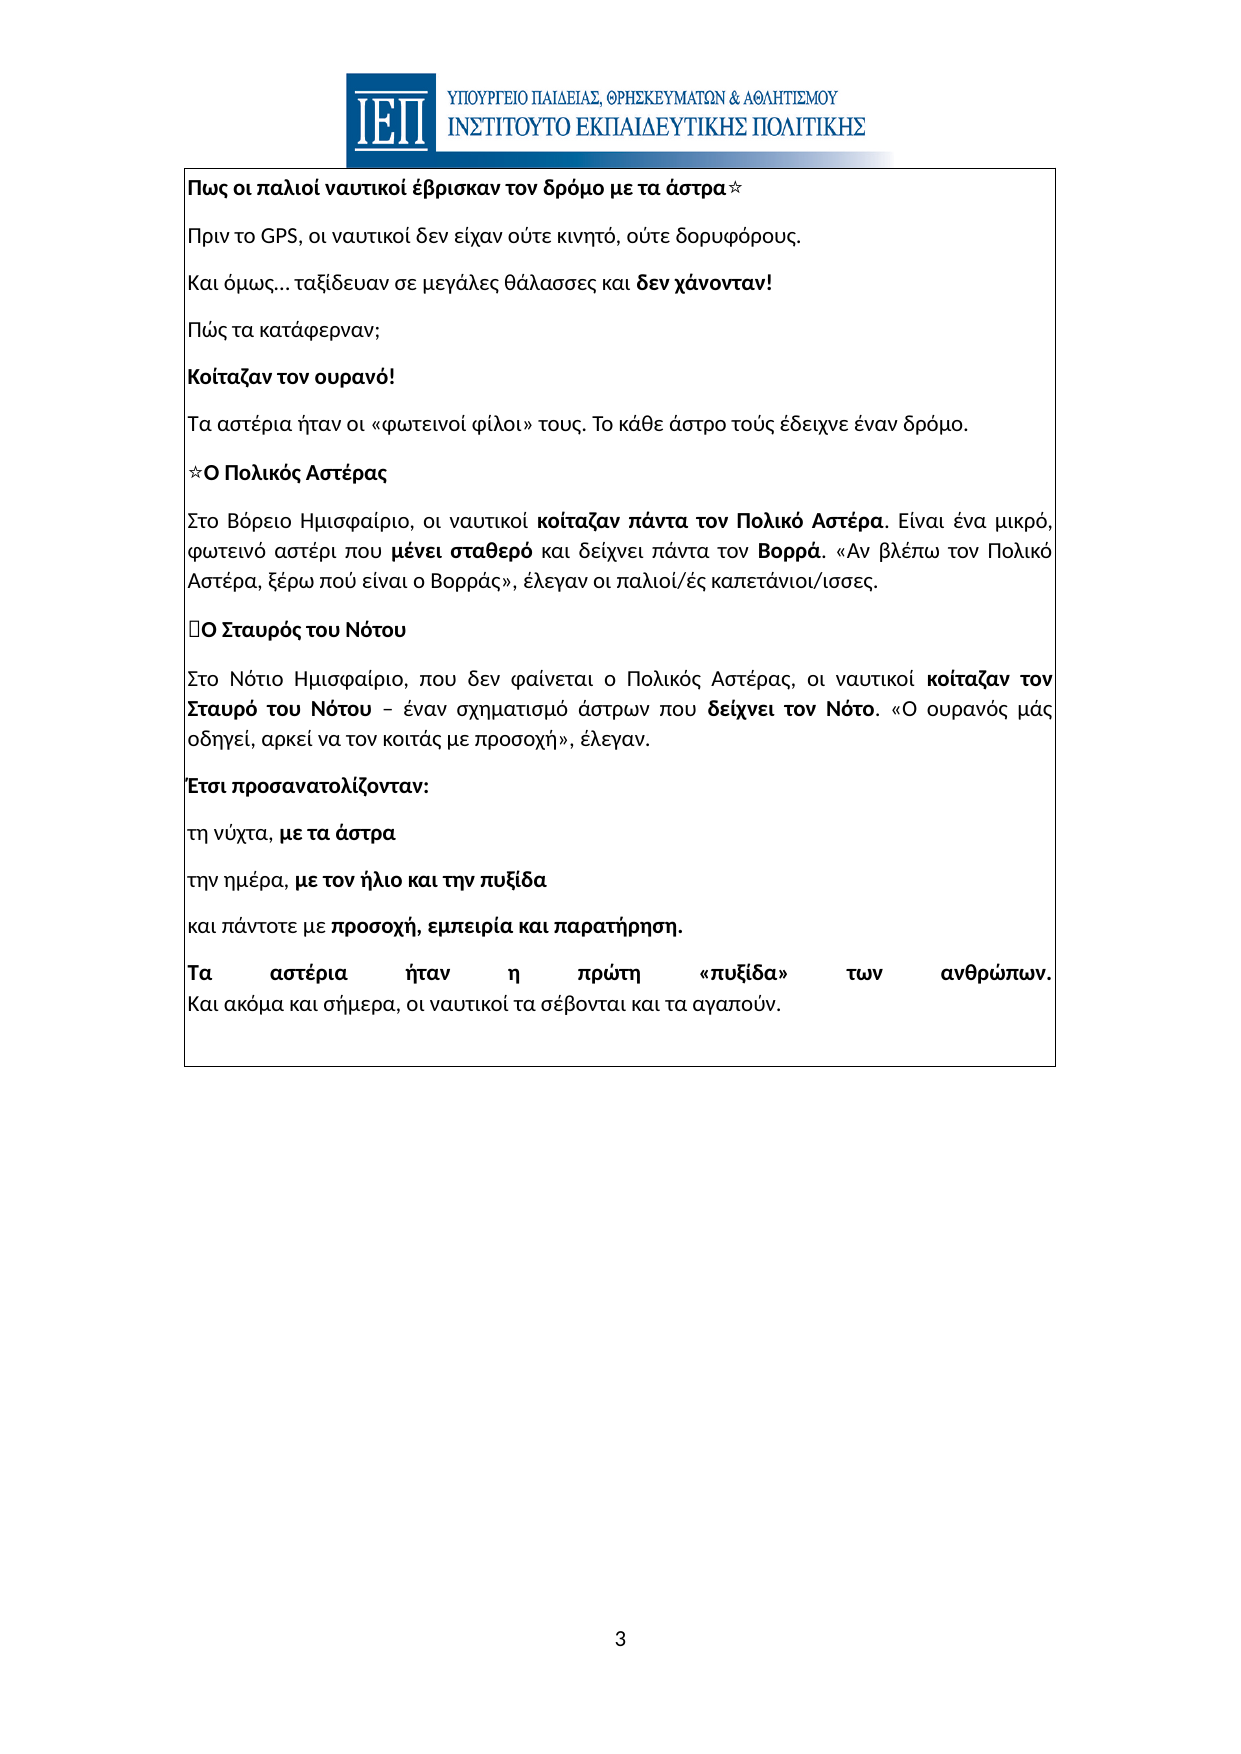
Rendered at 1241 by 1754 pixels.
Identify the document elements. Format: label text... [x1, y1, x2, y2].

text Τα αστέρια ήταν η πρώτη «πυξίδα» των ανθρώπων. Και ακόμα και σήμερα, οι ναυτικοί τα σέβονται και τα αγαπούν. [185, 955, 1055, 1017]
text Κοίταζαν τον ουρανό! [185, 359, 1055, 390]
text Πώς τα κατάφερναν; [185, 312, 1055, 343]
text και πάντοτε με προσοχή, εμπειρία και παρατήρηση. [185, 908, 1055, 939]
text Στο Νότιο Ημισφαίριο, που δεν φαίνεται ο Πολικός Αστέρας, οι ναυτικοί κοίταζαν τον Σταυρό του Νότου – έναν σχηματισμό άστρων που δείχνει τον Νότο. «Ο ουρανός μάς οδηγεί, αρκεί να τον κοιτάς με προσοχή», έλεγαν. [185, 661, 1055, 752]
picture [346, 73, 894, 168]
text τη νύχτα, με τα άστρα [185, 815, 1055, 846]
text Πριν το GPS, οι ναυτικοί δεν είχαν ούτε κινητό, ούτε δορυφόρους. [185, 218, 1055, 249]
text Και όμως… ταξίδευαν σε μεγάλες θάλασσες και δεν χάνονταν! [185, 265, 1055, 296]
text Στο Βόρειο Ημισφαίριο, οι ναυτικοί κοίταζαν πάντα τον Πολικό Αστέρα. Είναι ένα μικρό, φωτεινό αστέρι που μένει σταθερό και δείχνει πάντα τον Βορρά. «Αν βλέπω τον Πολικό Αστέρα, ξέρω πού είναι ο Βορράς», έλεγαν οι παλιοί/ές καπετάνιοι/ισσες. [185, 503, 1055, 594]
text Πως οι παλιοί ναυτικοί έβρισκαν τον δρόμο με τα άστρα⭐ [185, 169, 1055, 202]
text την ημέρα, με τον ήλιο και την πυξίδα [185, 862, 1055, 893]
text Τα αστέρια ήταν οι «φωτεινοί φίλοι» τους. Το κάθε άστρο τούς έδειχνε έναν δρόμο. [185, 406, 1055, 437]
text ⭐Ο Πολικός Αστέρας [185, 452, 1055, 487]
text ✨Ο Σταυρός του Νότου [185, 610, 1055, 644]
text Έτσι προσανατολίζονταν: [185, 768, 1055, 799]
